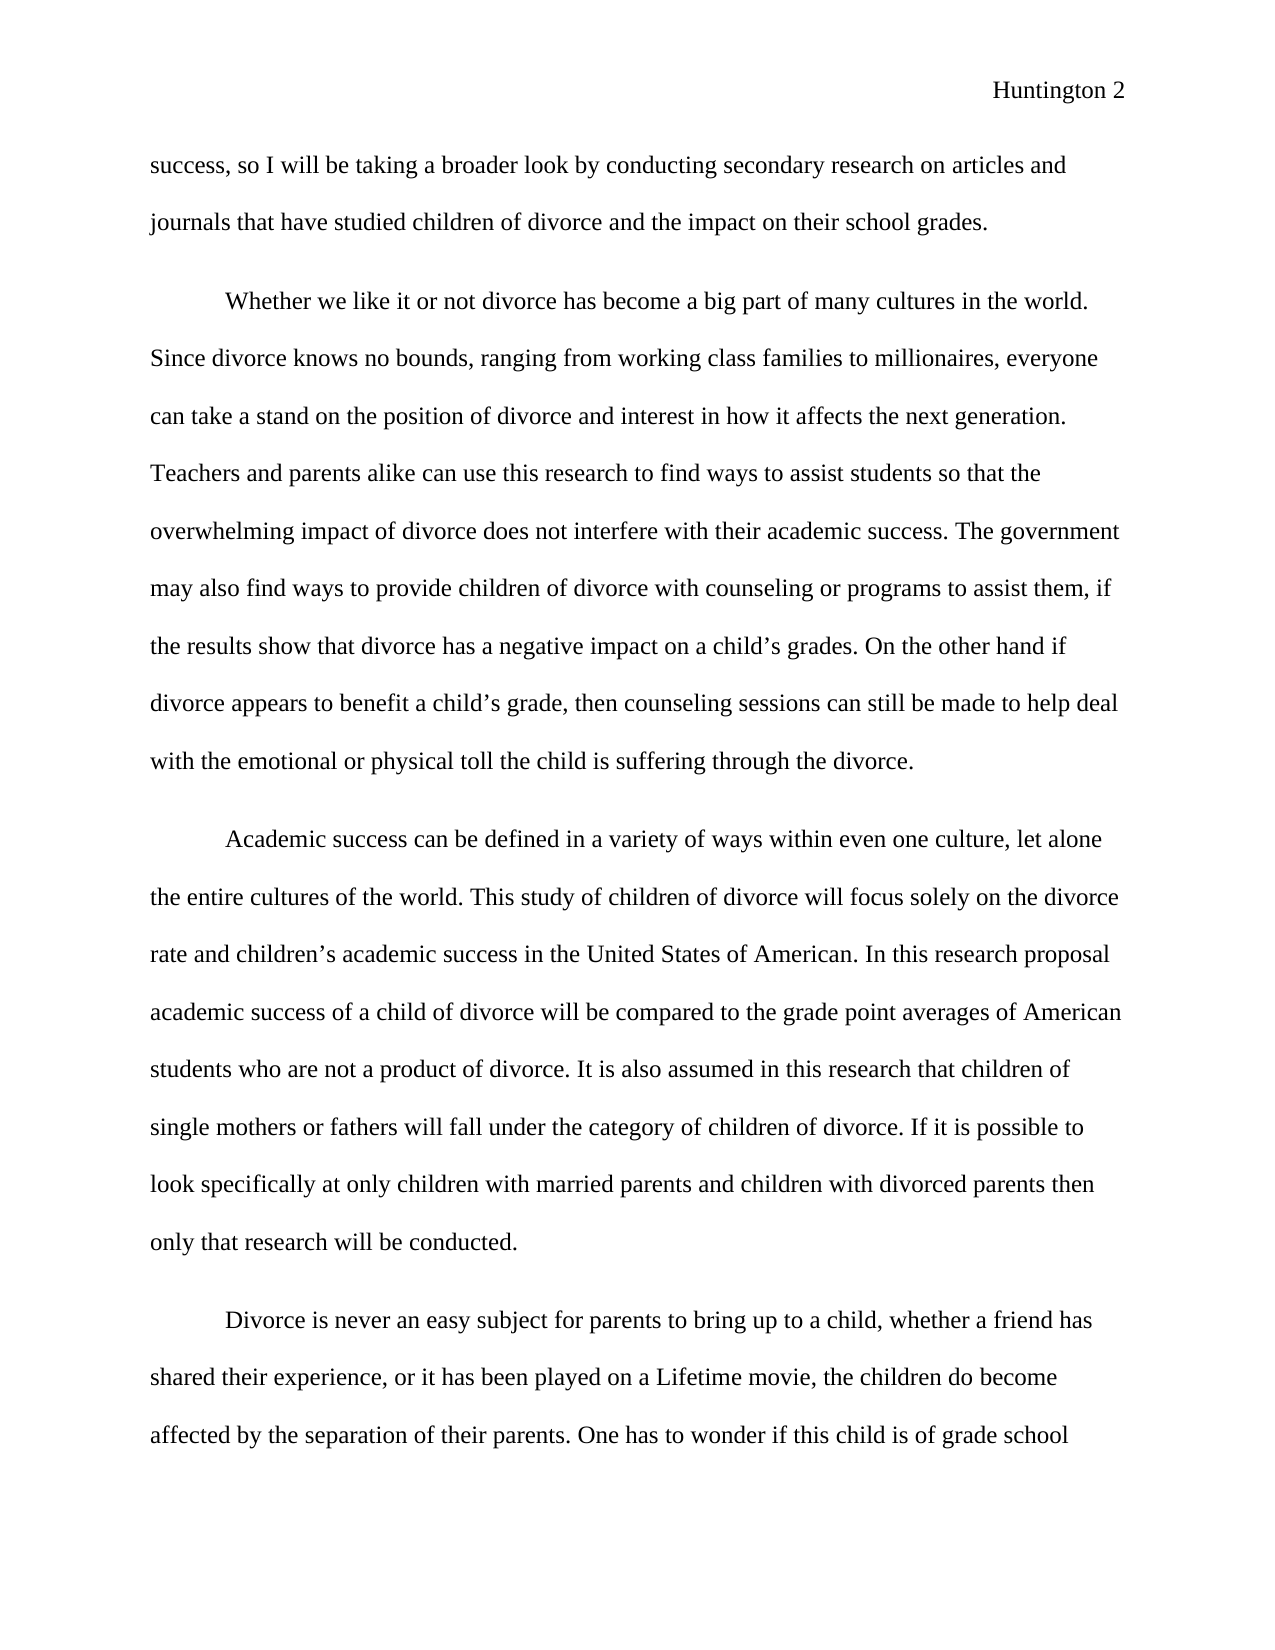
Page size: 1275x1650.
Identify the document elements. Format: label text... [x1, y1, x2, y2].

text Whether we like it or not divorce has become a big part of many cultures in the world. Since divorce knows no bounds, ranging from working class families to millionaires, everyone can take a stand on the position of divorce and interest in how it affects the next generation. Teachers and parents alike can use this research to find ways to assist students so that the overwhelming impact of divorce does not interfere with their academic success. The government may also find ways to provide children of divorce with counseling or programs to assist them, if the results show that divorce has a negative impact on a child’s grades. On the other hand if divorce appears to benefit a child’s grade, then counseling sessions can still be made to help deal with the emotional or physical toll the child is suffering through the divorce. [150, 286, 1125, 774]
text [150, 1305, 1125, 1449]
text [150, 150, 1125, 236]
text Academic success can be defined in a variety of ways within even one culture, let alone the entire cultures of the world. This study of children of divorce will focus solely on the divorce rate and children’s academic success in the United States of American. In this research proposal academic success of a child of divorce will be compared to the grade point averages of American students who are not a product of divorce. It is also assumed in this research that children of single mothers or fathers will fall under the category of children of divorce. If it is possible to look specifically at only children with married parents and children with divorced parents then only that research will be conducted. [150, 824, 1125, 1255]
